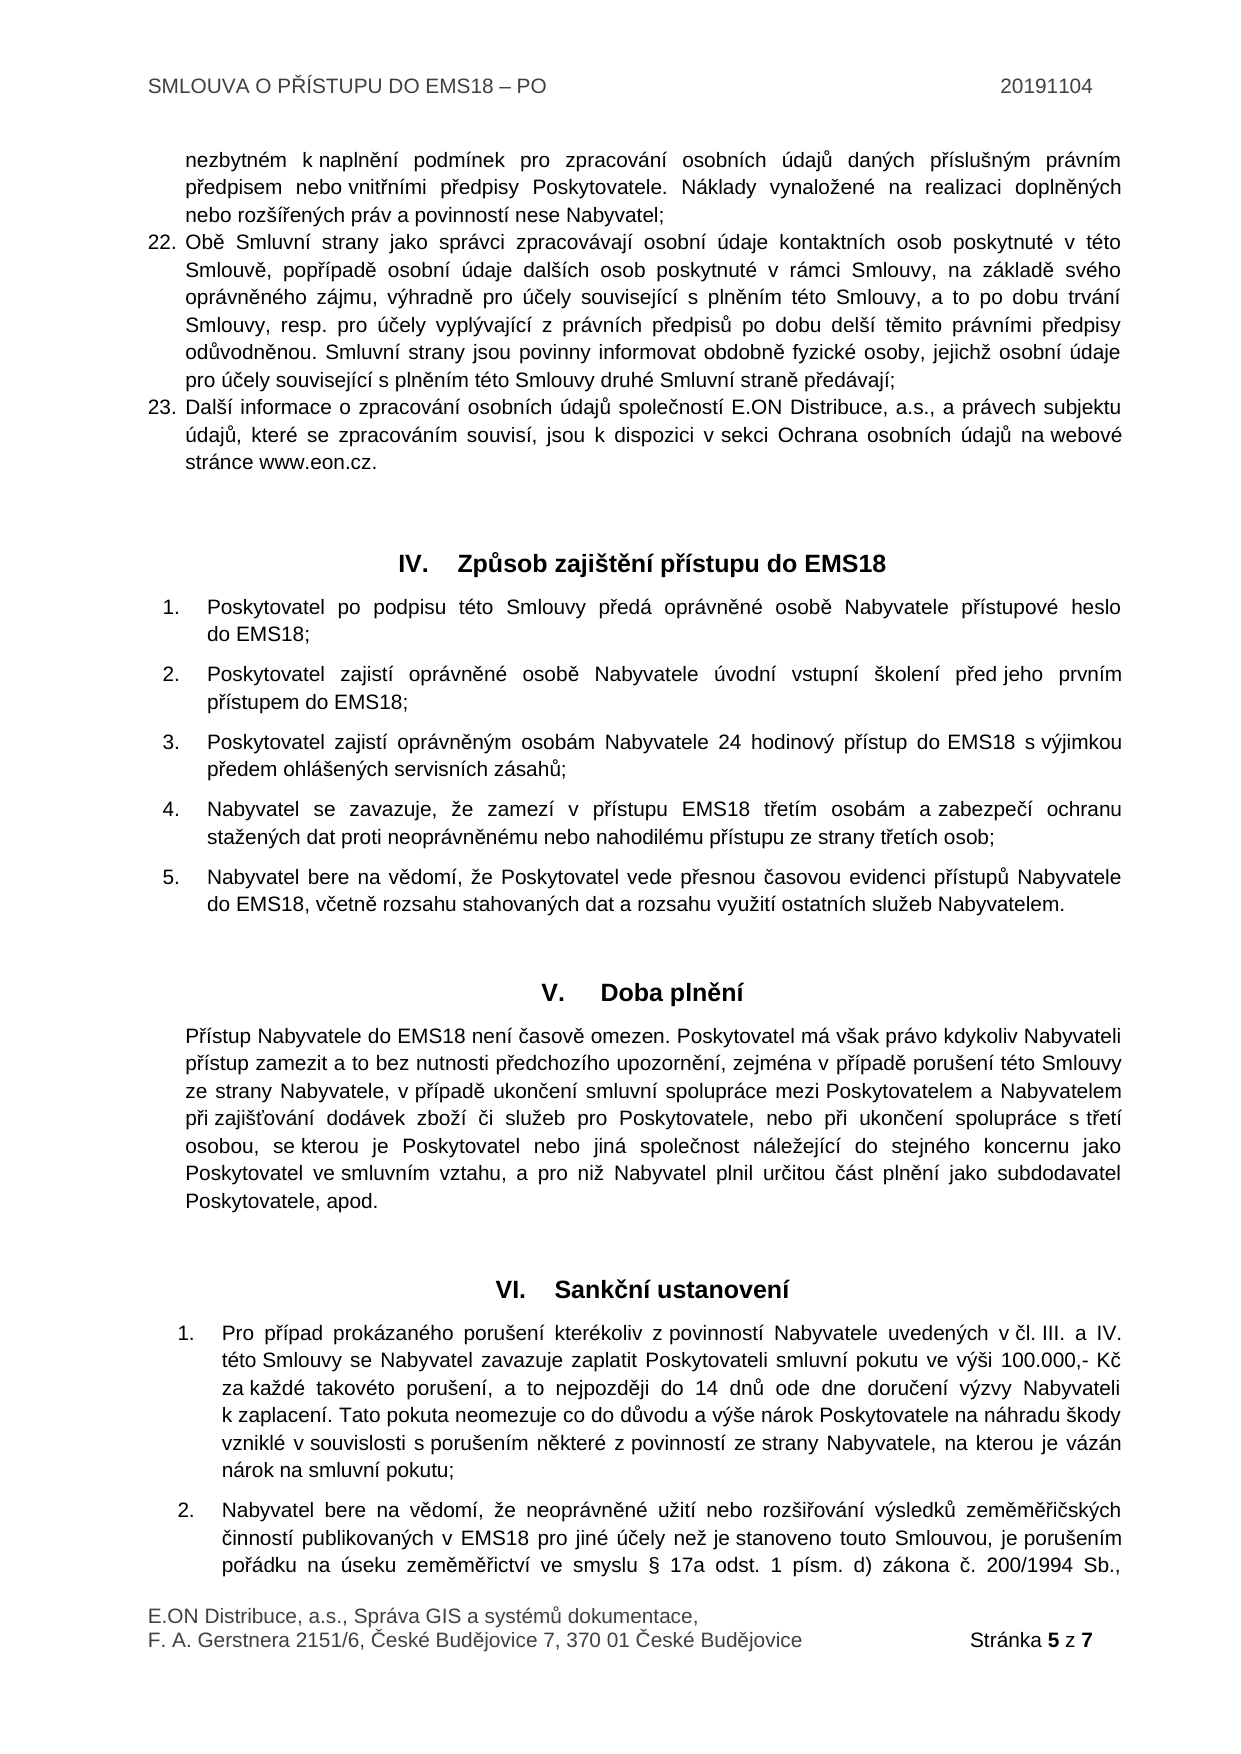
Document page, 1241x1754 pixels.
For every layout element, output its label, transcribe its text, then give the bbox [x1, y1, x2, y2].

list Poskytovatel zajistí oprávněným osobám Nabyvatele 24 hodinový přístup do EMS18 s výjimkou předem ohlášených servisních zásahů; [162, 729, 1122, 781]
list Další informace o zpracování osobních údajů společností E.ON Distribuce, a.s., a právech subjektu údajů, které se zpracováním souvisí, jsou k dispozici v sekci Ochrana osobních údajů na webové stránce www.eon.cz. [148, 395, 1122, 474]
subtitle Způsob zajištění přístupu do EMS18 [162, 549, 1122, 578]
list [177, 1498, 1122, 1577]
list Nabyvatel bere na vědomí, že Poskytovatel vede přesnou časovou evidenci přístupů Nabyvatele do EMS18, včetně rozsahu stahovaných dat a rozsahu využití ostatních služeb Nabyvatelem. [162, 864, 1122, 916]
list Poskytovatel zajistí oprávněné osobě Nabyvatele úvodní vstupní školení před jeho prvním přístupem do EMS18; [162, 662, 1122, 713]
list Pro případ prokázaného porušení kterékoliv z povinností Nabyvatele uvedených v čl. III. a IV. této Smlouvy se Nabyvatel zavazuje zaplatit Poskytovateli smluvní pokutu ve výši 100.000,- Kč za každé takovéto porušení, a to nejpozději do 14 dnů ode dne doručení výzvy Nabyvateli k zaplacení. Tato pokuta neomezuje co do důvodu a výše nárok Poskytovatele na náhradu škody vzniklé v souvislosti s porušením některé z povinností ze strany Nabyvatele, na kterou je vázán nárok na smluvní pokutu; [177, 1321, 1122, 1482]
subtitle Sankční ustanovení [162, 1275, 1122, 1304]
list Nabyvatel se zavazuje, že zamezí v přístupu EMS18 třetím osobám a zabezpečí ochranu stažených dat proti neoprávněnému nebo nahodilému přístupu ze strany třetích osob; [162, 797, 1122, 848]
list Poskytovatel po podpisu této Smlouvy předá oprávněné osobě Nabyvatele přístupové heslo do EMS18; [162, 594, 1122, 646]
subtitle Doba plnění [162, 978, 1122, 1007]
text Přístup Nabyvatele do EMS18 není časově omezen. Poskytovatel má však právo kdykoliv Nabyvateli přístup zamezit a to bez nutnosti předchozího upozornění, zejména v případě porušení této Smlouvy ze strany Nabyvatele, v případě ukončení smluvní spolupráce mezi Poskytovatelem a Nabyvatelem při zajišťování dodávek zboží či služeb pro Poskytovatele, nebo při ukončení spolupráce s třetí osobou, se kterou je Poskytovatel nebo jiná společnost náležející do stejného koncernu jako Poskytovatel ve smluvním vztahu, a pro niž Nabyvatel plnil určitou část plnění jako subdodavatel Poskytovatele, apod. [185, 1024, 1122, 1213]
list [148, 148, 1122, 227]
list Obě Smluvní strany jako správci zpracovávají osobní údaje kontaktních osob poskytnuté v této Smlouvě, popřípadě osobní údaje dalších osob poskytnuté v rámci Smlouvy, na základě svého oprávněného zájmu, výhradně pro účely související s plněním této Smlouvy, a to po dobu trvání Smlouvy, resp. pro účely vyplývající z právních předpisů po dobu delší těmito právními předpisy odůvodněnou. Smluvní strany jsou povinny informovat obdobně fyzické osoby, jejichž osobní údaje pro účely související s plněním této Smlouvy druhé Smluvní straně předávají; [148, 230, 1122, 392]
